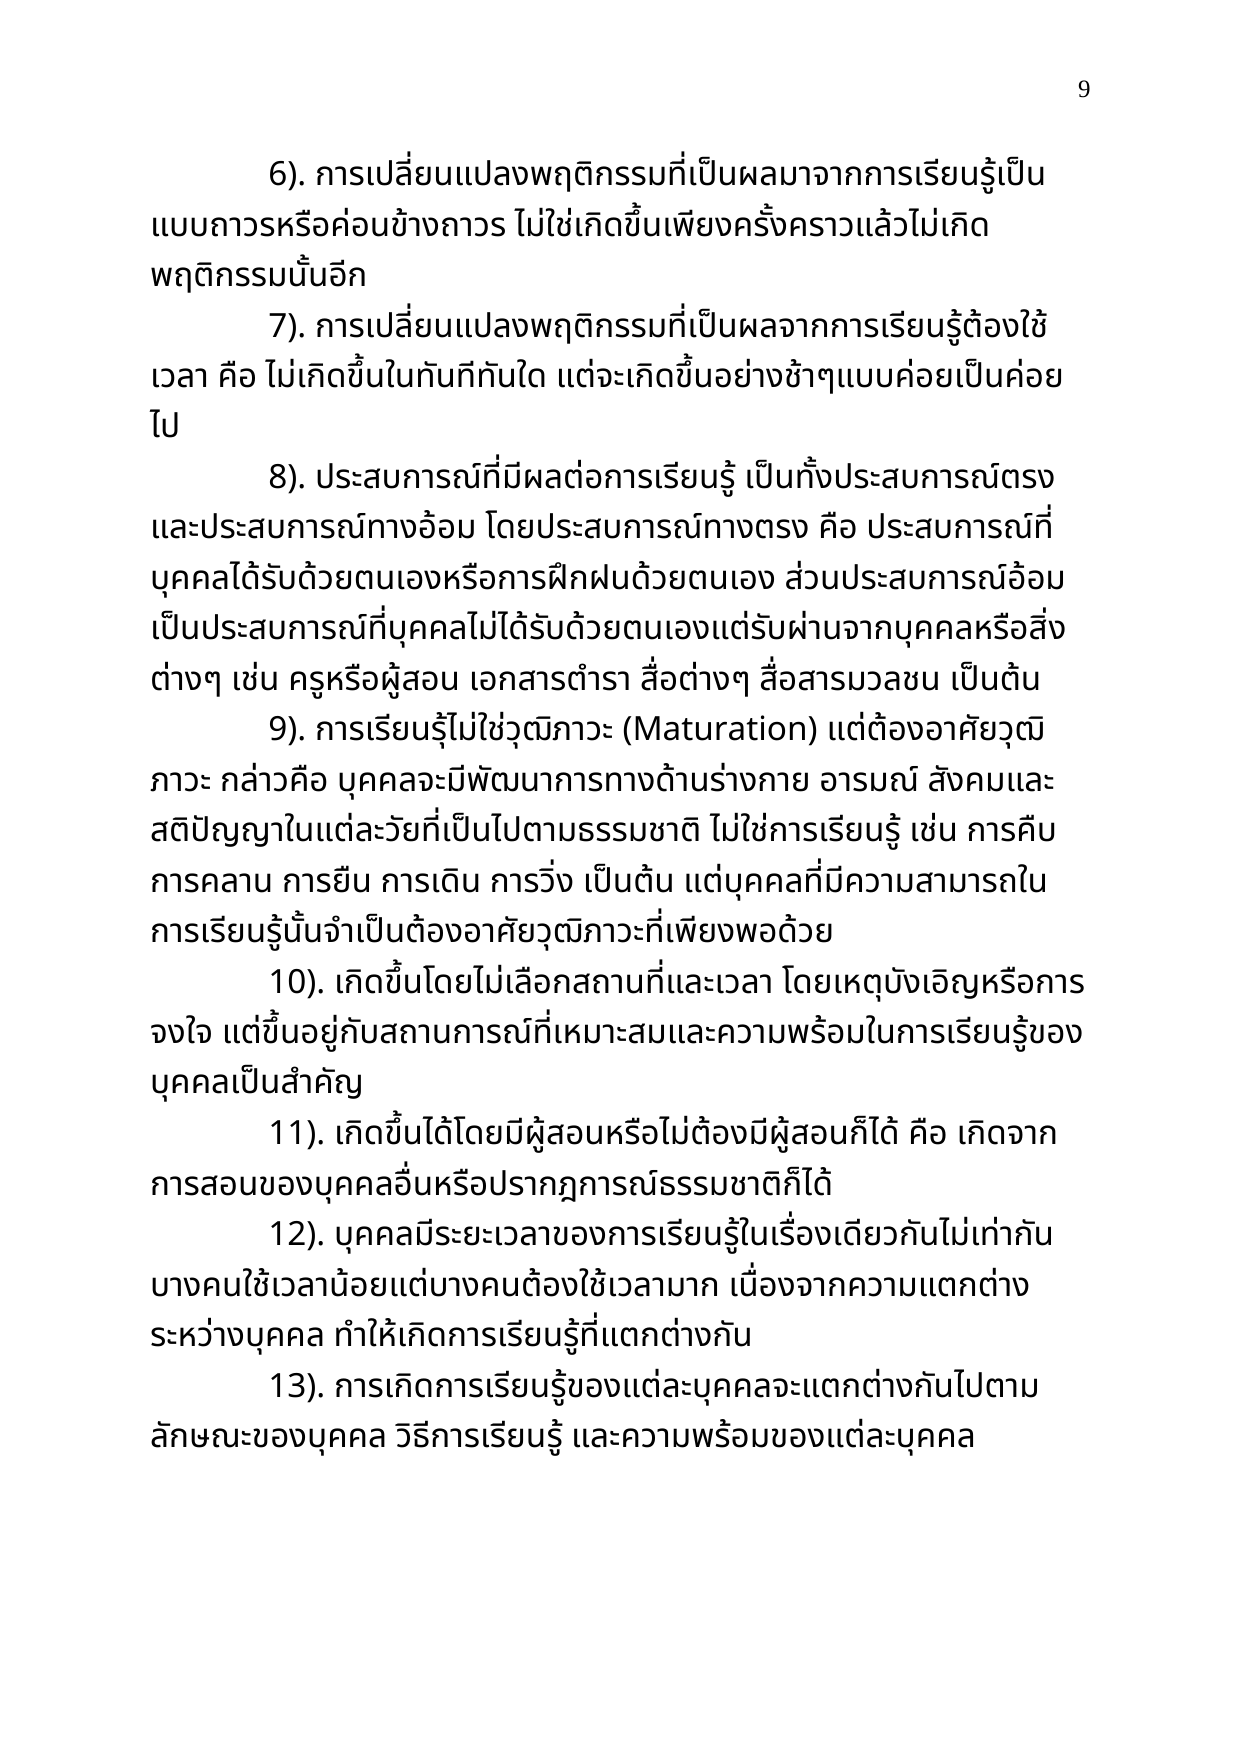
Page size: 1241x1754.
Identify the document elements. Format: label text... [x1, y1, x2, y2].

text 7). การเปลี่ยนแปลงพฤติกรรมที่เป็นผลจากการเรียนรู้ต้องใช้เวลา คือ ไม่เกิดขึ้นในทันทีทันใด แต่จะเกิดขึ้นอย่างช้าๆแบบค่อยเป็นค่อยไป [150, 301, 1090, 453]
text 11). เกิดขึ้นได้โดยมีผู้สอนหรือไม่ต้องมีผู้สอนก็ได้ คือ เกิดจากการสอนของบุคคลอื่นหรือปรากฎการณ์ธรรมชาติก็ได้ [150, 1109, 1090, 1210]
text 10). เกิดขึ้นโดยไม่เลือกสถานที่และเวลา โดยเหตุบังเอิญหรือการจงใจ แต่ขึ้นอยู่กับสถานการณ์ที่เหมาะสมและความพร้อมในการเรียนรู้ของบุคคลเป็นสำคัญ [150, 957, 1090, 1109]
text 9). การเรียนรุ้ไม่ใช่วุฒิภาวะ (Maturation) แต่ต้องอาศัยวุฒิภาวะ กล่าวคือ บุคคลจะมีพัฒนาการทางด้านร่างกาย อารมณ์ สังคมและสติปัญญาในแต่ละวัยที่เป็นไปตามธรรมชาติ ไม่ใช่การเรียนรู้ เช่น การคืบ การคลาน การยืน การเดิน การวิ่ง เป็นต้น แต่บุคคลที่มีความสามารถในการเรียนรู้นั้นจำเป็นต้องอาศัยวุฒิภาวะที่เพียงพอด้วย [150, 705, 1090, 957]
text 8). ประสบการณ์ที่มีผลต่อการเรียนรู้ เป็นทั้งประสบการณ์ตรงและประสบการณ์ทางอ้อม โดยประสบการณ์ทางตรง คือ ประสบการณ์ที่บุคคลได้รับด้วยตนเองหรือการฝึกฝนด้วยตนเอง ส่วนประสบการณ์อ้อมเป็นประสบการณ์ที่บุคคลไม่ได้รับด้วยตนเองแต่รับผ่านจากบุคคลหรือสิ่งต่างๆ เช่น ครูหรือผู้สอน เอกสารตำรา สื่อต่างๆ สื่อสารมวลชน เป็นต้น [150, 453, 1090, 705]
text 6). การเปลี่ยนแปลงพฤติกรรมที่เป็นผลมาจากการเรียนรู้เป็นแบบถาวรหรือค่อนข้างถาวร ไม่ใช่เกิดขึ้นเพียงครั้งคราวแล้วไม่เกิดพฤติกรรมนั้นอีก [150, 150, 1090, 301]
text 13). การเกิดการเรียนรู้ของแต่ละบุคคลจะแตกต่างกันไปตามลักษณะของบุคคล วิธีการเรียนรู้ และความพร้อมของแต่ละบุคคล [150, 1361, 1090, 1462]
text 12). บุคคลมีระยะเวลาของการเรียนรู้ในเรื่องเดียวกันไม่เท่ากัน บางคนใช้เวลาน้อยแต่บางคนต้องใช้เวลามาก เนื่องจากความแตกต่างระหว่างบุคคล ทำให้เกิดการเรียนรู้ที่แตกต่างกัน [150, 1210, 1090, 1361]
